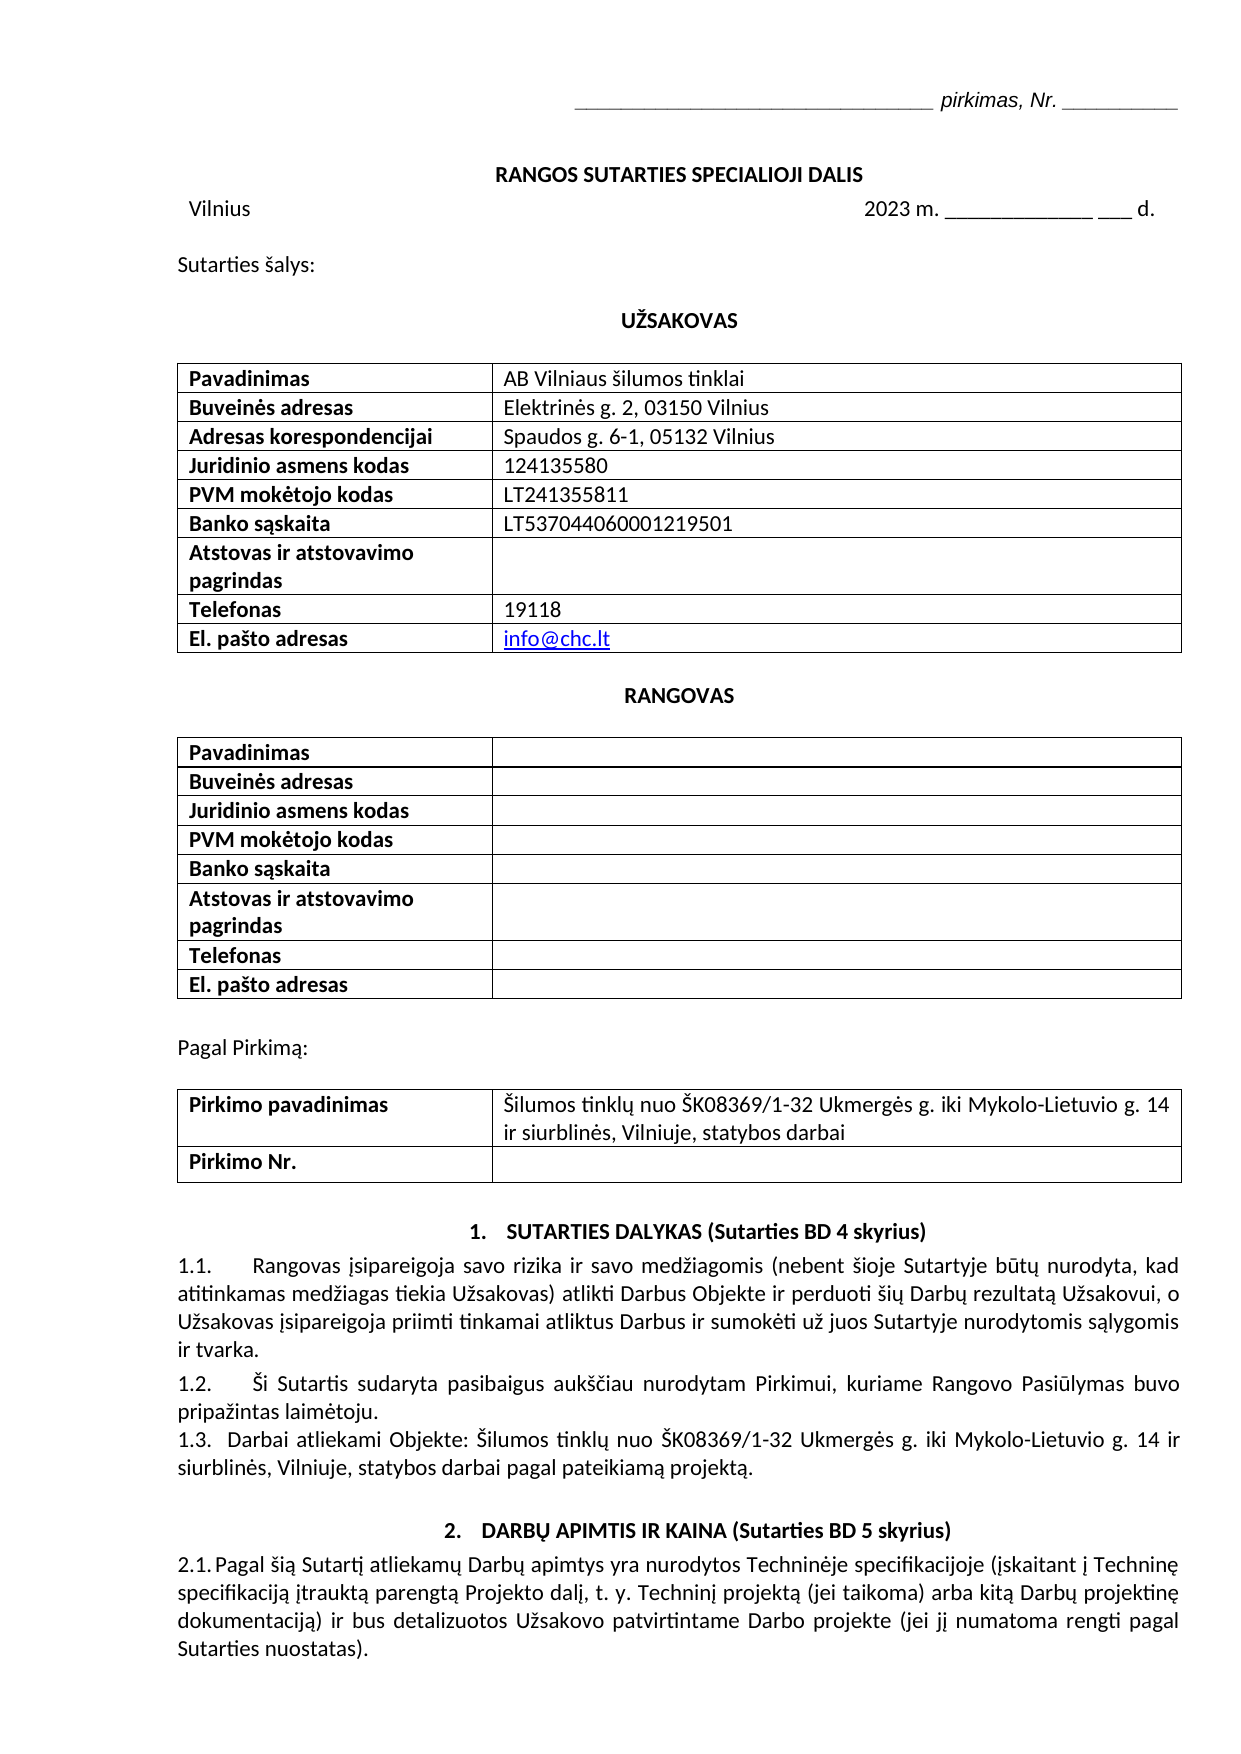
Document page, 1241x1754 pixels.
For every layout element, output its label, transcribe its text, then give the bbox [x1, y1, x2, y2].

table_cell [493, 855, 1181, 883]
table_cell LT537044060001219501 [493, 509, 1181, 537]
table_cell [493, 768, 1181, 795]
table_cell [493, 941, 1181, 969]
table_cell [493, 1147, 1181, 1182]
table_cell PVM mokėtojo kodas [178, 480, 492, 508]
table_cell Atstovas ir atstovavimo pagrindas [178, 884, 492, 940]
table_cell Elektrinės g. 2, 03150 Vilnius [493, 393, 1181, 421]
table_cell Buveinės adresas [178, 768, 492, 795]
table_cell Telefonas [178, 941, 492, 969]
table_header Pirkimo pavadinimas [178, 1090, 492, 1146]
text RANGOVAS [177, 681, 1181, 709]
text Sutarties šalys: [177, 251, 1181, 278]
table_cell [493, 826, 1181, 853]
table_cell Pirkimo Nr. [178, 1147, 492, 1182]
table_cell [493, 884, 1181, 940]
table_cell El. pašto adresas [178, 970, 492, 998]
table_cell info@chc.lt [493, 624, 1181, 652]
list Ši Sutartis sudaryta pasibaigus aukščiau nurodytam Pirkimui, kuriame Rangovo Pasiūlymas buvo pripažintas laimėtoju. [177, 1369, 1181, 1426]
table_cell 19118 [493, 595, 1181, 623]
text RANGOS SUTARTIES SPECIALIOJI DALIS [177, 160, 1181, 188]
table_cell LT241355811 [493, 480, 1181, 508]
table_cell [493, 970, 1181, 998]
table_cell [493, 538, 1181, 594]
table_cell Banko sąskaita [178, 855, 492, 883]
table_header Vilnius [177, 195, 690, 251]
table_cell El. pašto adresas [178, 624, 492, 652]
table_cell Telefonas [178, 595, 492, 623]
table_cell Juridinio asmens kodas [178, 796, 492, 824]
table_cell Juridinio asmens kodas [178, 451, 492, 479]
text Pagal Pirkimą: [177, 1033, 1181, 1061]
table_cell Atstovas ir atstovavimo pagrindas [178, 538, 492, 594]
table_cell Banko sąskaita [178, 509, 492, 537]
table_header AB Vilniaus šilumos tinklai [493, 364, 1181, 392]
text užsakovas [177, 307, 1181, 334]
table_header Pavadinimas [178, 738, 492, 766]
list DARBŲ APIMTIS IR KAINA (Sutarties BD 5 skyrius) [215, 1516, 1181, 1544]
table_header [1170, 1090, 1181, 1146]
list Pagal šią Sutartį atliekamų Darbų apimtys yra nurodytos Techninėje specifikacijoje (įskaitant į Techninę specifikaciją įtrauktą parengtą Projekto dalį, t. y. Techninį projektą (jei taikoma) arba kitą Darbų projektinę dokumentaciją) ir bus detalizuotos Užsakovo patvirtintame Darbo projekte (jei jį numatoma rengti pagal Sutarties nuostatas). [177, 1550, 1181, 1662]
list SUTARTIES DALYKAS (Sutarties BD 4 skyrius) [215, 1217, 1181, 1245]
table_cell PVM mokėtojo kodas [178, 826, 492, 853]
table_header 2023 m. _____________ ___ d. [690, 195, 1167, 251]
text 1.3. Darbai atliekami Objekte: Šilumos tinklų nuo ŠK08369/1-32 Ukmergės g. iki Mykolo-Lietuvio g. 14 ir siurblinės, Vilniuje, statybos darbai pagal pateikiamą projektą. [177, 1426, 1181, 1482]
table_cell Adresas korespondencijai [178, 422, 492, 450]
table_cell Spaudos g. 6-1, 05132 Vilnius [493, 422, 1181, 450]
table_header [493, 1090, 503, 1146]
list Rangovas įsipareigoja savo rizika ir savo medžiagomis (nebent šioje Sutartyje būtų nurodyta, kad atitinkamas medžiagas tiekia Užsakovas) atlikti Darbus Objekte ir perduoti šių Darbų rezultatą Užsakovui, o Užsakovas įsipareigoja priimti tinkamai atliktus Darbus ir sumokėti už juos Sutartyje nurodytomis sąlygomis ir tvarka. [177, 1251, 1181, 1363]
table_cell Buveinės adresas [178, 393, 492, 421]
table_cell [493, 796, 1181, 824]
table_header Pavadinimas [178, 364, 492, 392]
table_cell 124135580 [493, 451, 1181, 479]
table_header [493, 738, 1181, 766]
